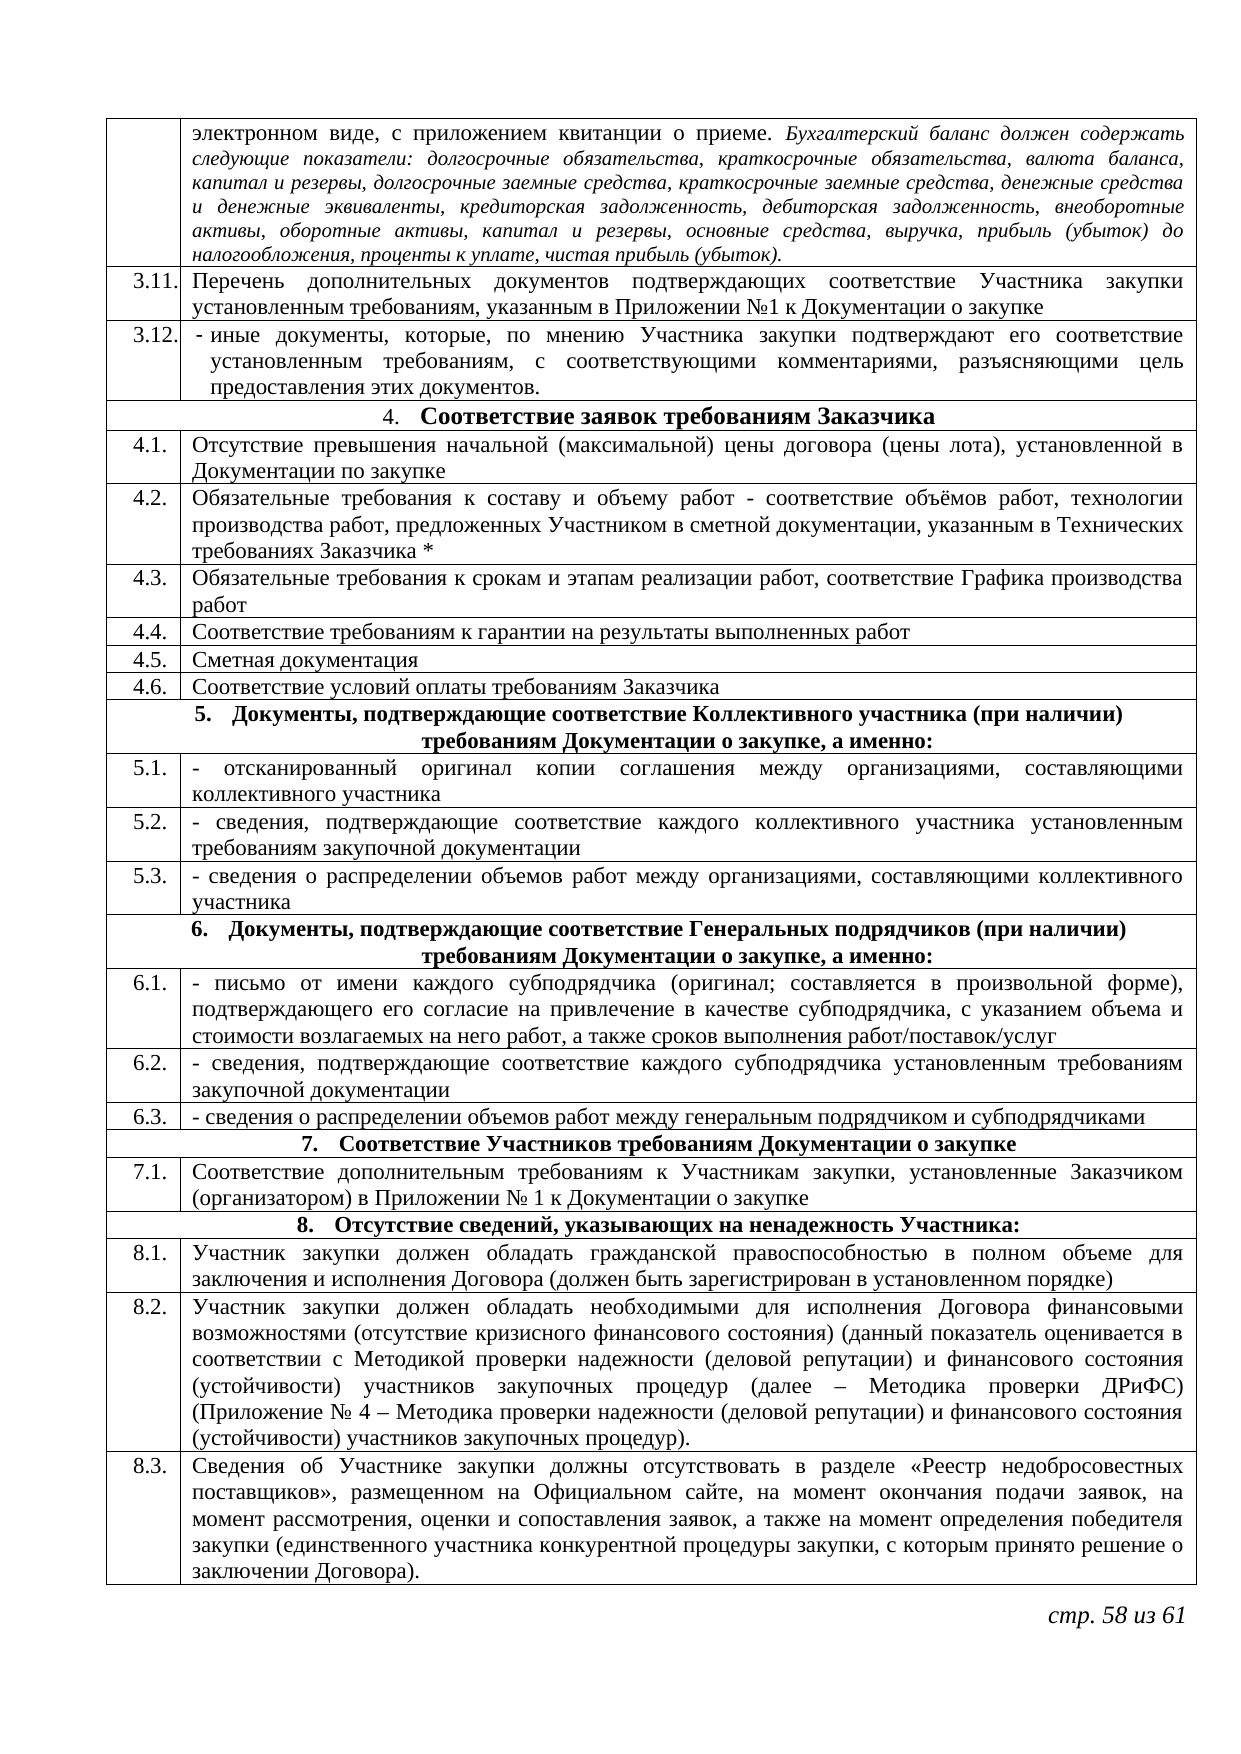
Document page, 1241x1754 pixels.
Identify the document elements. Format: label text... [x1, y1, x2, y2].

table_cell [107, 754, 180, 807]
table_cell [107, 1293, 180, 1451]
table_cell [107, 673, 180, 699]
table_cell Сведения об Участнике закупки должны отсутствовать в разделе «Реестр недобросовестных поставщиков», размещенном на Официальном сайте, на момент окончания подачи заявок, на момент рассмотрения, оценки и сопоставления заявок, а также на момент определения победителя закупки (единственного участника конкурентной процедуры закупки, с которым принято решение о заключении Договора). [181, 1452, 1196, 1584]
table_cell Документы, подтверждающие соответствие Коллективного участника (при наличии) требованиям Документации о закупке, а именно: [107, 700, 1196, 753]
table_cell [107, 1103, 180, 1129]
table_cell Соответствие дополнительным требованиям к Участникам закупки, установленные Заказчиком (организатором) в Приложении № 1 к Документации о закупке [181, 1158, 1196, 1211]
table_cell [107, 1158, 180, 1211]
table_cell Соответствие требованиям к гарантии на результаты выполненных работ [181, 618, 1196, 644]
table_cell Соответствие Участников требованиям Документации о закупке [107, 1130, 1196, 1157]
table_cell [107, 808, 180, 861]
table_cell - сведения, подтверждающие соответствие каждого коллективного участника установленным требованиям закупочной документации [181, 808, 1196, 861]
table_cell иные документы, которые, по мнению Участника закупки подтверждают его соответствие установленным требованиям, с соответствующими комментариями, разъясняющими цель предоставления этих документов. [181, 321, 1196, 400]
table_cell Обязательные требования к составу и объему работ - соответствие объёмов работ, технологии производства работ, предложенных Участником в сметной документации, указанным в Технических требованиях Заказчика * [181, 484, 1196, 563]
table_cell [107, 565, 180, 617]
table_cell Участник закупки должен обладать необходимыми для исполнения Договора финансовыми возможностями (отсутствие кризисного финансового состояния) (данный показатель оценивается в соответствии с Методикой проверки надежности (деловой репутации) и финансового состояния (устойчивости) участников закупочных процедур (далее – Методика проверки ДРиФС) (Приложение № 4 – Методика проверки надежности (деловой репутации) и финансового состояния (устойчивости) участников закупочных процедур). [181, 1293, 1196, 1451]
table_cell [107, 119, 180, 266]
table_cell [107, 484, 180, 563]
table_cell - сведения, подтверждающие соответствие каждого субподрядчика установленным требованиям закупочной документации [181, 1049, 1196, 1102]
table_cell Сметная документация [181, 646, 1196, 672]
table_cell [107, 618, 180, 644]
table_cell [107, 862, 180, 914]
table_cell [107, 646, 180, 672]
table_cell Отсутствие превышения начальной (максимальной) цены договора (цены лота), установленной в Документации по закупке [181, 431, 1196, 483]
table_cell - отсканированный оригинал копии соглашения между организациями, составляющими коллективного участника [181, 754, 1196, 807]
table_cell Соответствие условий оплаты требованиям Заказчика [181, 673, 1196, 699]
table_cell [107, 969, 180, 1048]
table_cell Отсутствие сведений, указывающих на ненадежность Участника: [107, 1212, 1196, 1238]
table_cell - сведения о распределении объемов работ между генеральным подрядчиком и субподрядчиками [181, 1103, 1196, 1129]
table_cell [181, 119, 1196, 266]
table_cell - сведения о распределении объемов работ между организациями, составляющими коллективного участника [181, 862, 1196, 914]
table_cell [107, 1049, 180, 1102]
table_cell [107, 1239, 180, 1292]
table_cell Перечень дополнительных документов подтверждающих соответствие Участника закупки установленным требованиям, указанным в Приложении №1 к Документации о закупке [181, 267, 1196, 319]
table_cell Соответствие заявок требованиям Заказчика [107, 401, 1196, 429]
table_cell - письмо от имени каждого субподрядчика (оригинал; составляется в произвольной форме), подтверждающего его согласие на привлечение в качестве субподрядчика, с указанием объема и стоимости возлагаемых на него работ, а также сроков выполнения работ/поставок/услуг [181, 969, 1196, 1048]
table_cell [107, 431, 180, 483]
table_cell Документы, подтверждающие соответствие Генеральных подрядчиков (при наличии) требованиям Документации о закупке, а именно: [107, 915, 1196, 968]
table_cell Обязательные требования к срокам и этапам реализации работ, соответствие Графика производства работ [181, 565, 1196, 617]
table_cell [107, 267, 180, 319]
table_cell [107, 1452, 180, 1584]
table_cell Участник закупки должен обладать гражданской правоспособностью в полном объеме для заключения и исполнения Договора (должен быть зарегистрирован в установленном порядке) [181, 1239, 1196, 1292]
table_cell [107, 321, 180, 400]
